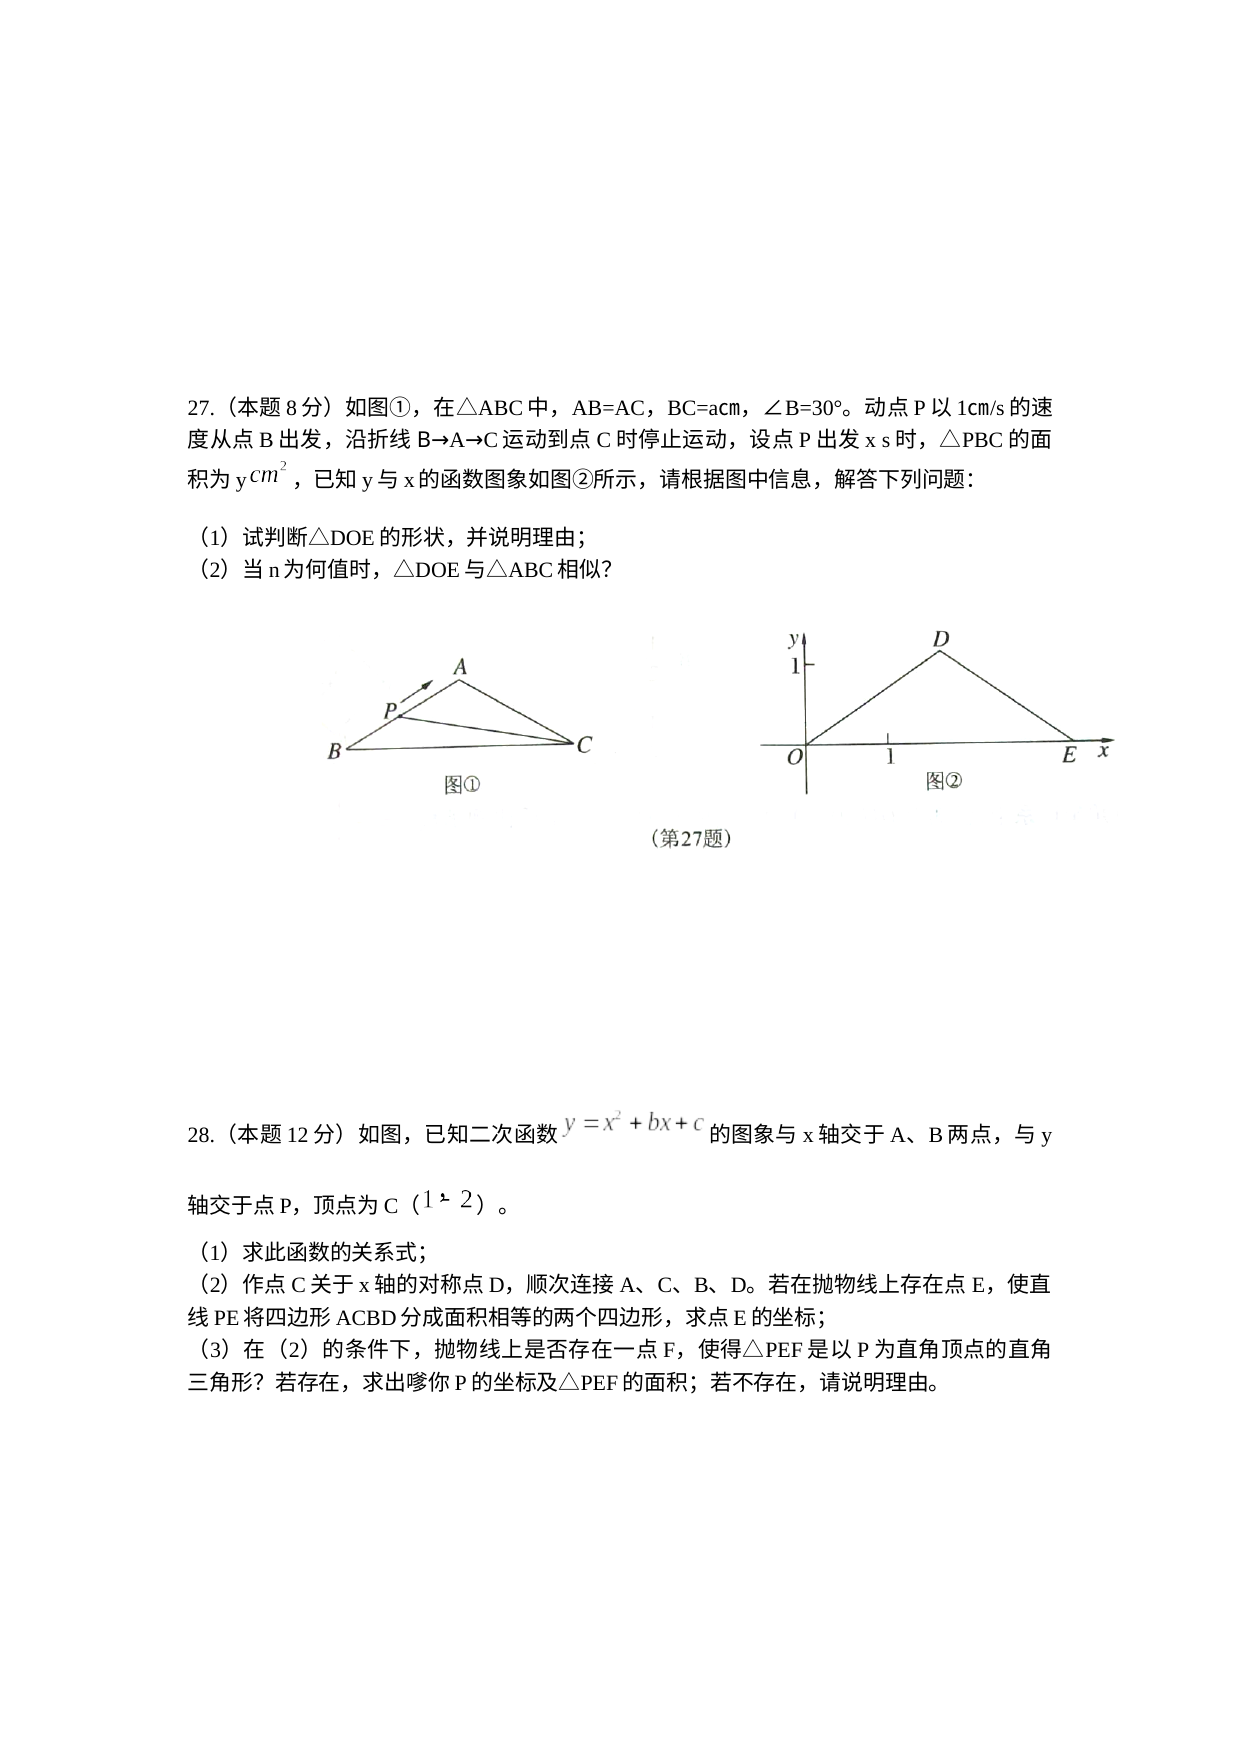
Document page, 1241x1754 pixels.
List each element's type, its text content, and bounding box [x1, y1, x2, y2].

text 28.（本题12分）如图，已知二次函数的图象与x轴交于A、B两点，与y轴交于点P，顶点为C（）。 [187, 1104, 1053, 1234]
text （1）试判断△DOE的形状，并说明理由； [187, 519, 1053, 552]
text 27.（本题8分）如图①，在△ABC中，AB=AC，BC=a㎝，∠B=30°。动点P以1㎝/s的速度从点B出发，沿折线B→A→C运动到点C时停止运动，设点P出发x s时，△PBC的面积为y，已知y与x的函数图象如图②所示，请根据图中信息，解答下列问题： [187, 389, 1053, 519]
text （2）当n为何值时，△DOE与△ABC相似？ [187, 552, 1053, 584]
text （1）求此函数的关系式； [187, 1234, 1053, 1267]
text （3）在（2）的条件下，抛物线上是否存在一点F，使得△PEF是以P为直角顶点的直角三角形？若存在，求出嗲你P的坐标及△PEF的面积；若不存在，请说明理由。 [187, 1332, 1053, 1397]
text （2）作点C关于x轴的对称点D，顺次连接A、C、B、D。若在抛物线上存在点E，使直线PE将四边形ACBD分成面积相等的两个四边形，求点E的坐标； [187, 1267, 1053, 1332]
